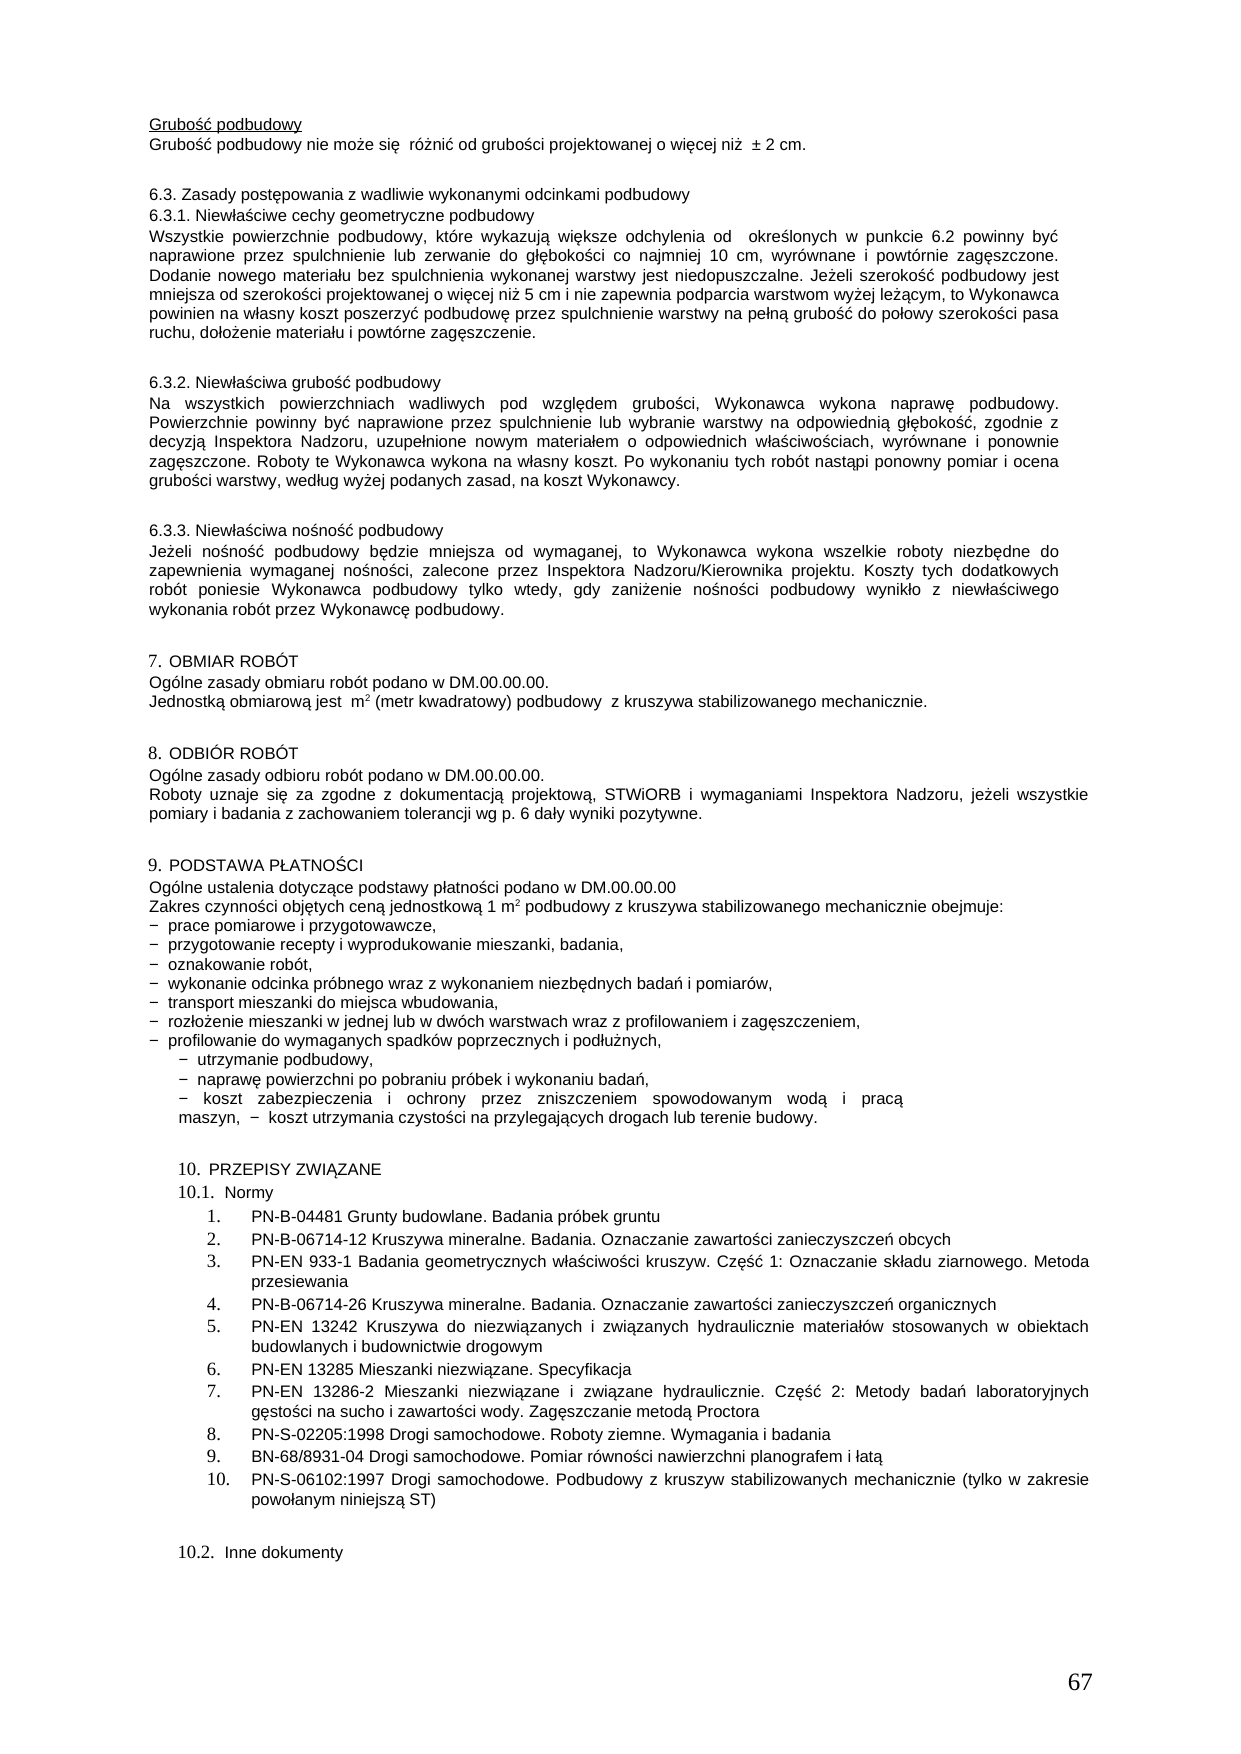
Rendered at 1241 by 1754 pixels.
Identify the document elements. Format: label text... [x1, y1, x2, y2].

text − naprawę powierzchni po pobraniu próbek i wykonaniu badań, [178, 1069, 1090, 1088]
text 6.3.2. Niewłaściwa grubość podbudowy [149, 373, 1092, 392]
text 6.3. Zasady postępowania z wadliwie wykonanymi odcinkami podbudowy [149, 185, 1092, 204]
text Wszystkie powierzchnie podbudowy, które wykazują większe odchylenia od określonych w punkcie 6.2 powinny być naprawione przez spulchnienie lub zerwanie do głębokości co najmniej 10 cm, wyrównane i powtórnie zagęszczone. Dodanie nowego materiału bez spulchnienia wykonanej warstwy jest niedopuszczalne. Jeżeli szerokość podbudowy jest mniejsza od szerokości projektowanej o więcej niż 5 cm i nie zapewnia podparcia warstwom wyżej leżącym, to Wykonawca powinien na własny koszt poszerzyć podbudowę przez spulchnienie warstwy na pełną grubość do połowy szerokości pasa ruchu, dołożenie materiału i powtórne zagęszczenie. [149, 227, 1060, 342]
list PN-B-06714-12 Kruszywa mineralne. Badania. Oznaczanie zawartości zanieczyszczeń obcych [207, 1227, 1090, 1249]
list PN-S-02205:1998 Drogi samochodowe. Roboty ziemne. Wymagania i badania [207, 1422, 1090, 1444]
list PN-S-06102:1997 Drogi samochodowe. Podbudowy z kruszyw stabilizowanych mechanicznie (tylko w zakresie powołanym niniejszą ST) [207, 1468, 1090, 1509]
list Inne dokumenty [177, 1541, 1092, 1563]
text Roboty uznaje się za zgodne z dokumentacją projektową, STWiORB i wymaganiami Inspektora Nadzoru, jeżeli wszystkie pomiary i badania z zachowaniem tolerancji wg p. 6 dały wyniki pozytywne. [149, 785, 1090, 823]
text − wykonanie odcinka próbnego wraz z wykonaniem niezbędnych badań i pomiarów, [149, 973, 1090, 993]
text − koszt zabezpieczenia i ochrony przez zniszczeniem spowodowanym wodą i pracą maszyn, − koszt utrzymania czystości na przylegających drogach lub terenie budowy. [178, 1088, 905, 1127]
text − rozłożenie mieszanki w jednej lub w dwóch warstwach wraz z profilowaniem i zagęszczeniem, [149, 1012, 1090, 1031]
text − oznakowanie robót, [149, 954, 1090, 973]
list PRZEPISY ZWIĄZANE [177, 1158, 1092, 1179]
text − utrzymanie podbudowy, [178, 1050, 1090, 1069]
text Jeżeli nośność podbudowy będzie mniejsza od wymaganej, to Wykonawca wykona wszelkie roboty niezbędne do zapewnienia wymaganej nośności, zalecone przez Inspektora Nadzoru/Kierownika projektu. Koszty tych dodatkowych robót poniesie Wykonawca podbudowy tylko wtedy, gdy zaniżenie nośności podbudowy wynikło z niewłaściwego wykonania robót przez Wykonawcę podbudowy. [149, 542, 1060, 618]
list ODBIÓR ROBÓT [148, 742, 1092, 764]
list OBMIAR ROBÓT [148, 649, 1092, 671]
text Na wszystkich powierzchniach wadliwych pod względem grubości, Wykonawca wykona naprawę podbudowy. Powierzchnie powinny być naprawione przez spulchnienie lub wybranie warstwy na odpowiednią głębokość, zgodnie z decyzją Inspektora Nadzoru, uzupełnione nowym materiałem o odpowiednich właściwościach, wyrównane i ponownie zagęszczone. Roboty te Wykonawca wykona na własny koszt. Po wykonaniu tych robót nastąpi ponowny pomiar i ocena grubości warstwy, według wyżej podanych zasad, na koszt Wykonawcy. [149, 394, 1060, 490]
list Normy [177, 1181, 1092, 1203]
text Grubość podbudowy [149, 114, 1092, 134]
text − profilowanie do wymaganych spadków poprzecznych i podłużnych, [149, 1031, 1090, 1050]
text 6.3.3. Niewłaściwa nośność podbudowy [149, 521, 1092, 540]
text Zakres czynności objętych ceną jednostkową 1 m2 podbudowy z kruszywa stabilizowanego mechanicznie obejmuje: [149, 897, 1090, 916]
text Ogólne zasady obmiaru robót podano w DM.00.00.00. [149, 673, 1090, 692]
text Jednostką obmiarową jest m2 (metr kwadratowy) podbudowy z kruszywa stabilizowanego mechanicznie. [149, 692, 1090, 711]
list PN-B-04481 Grunty budowlane. Badania próbek gruntu [207, 1205, 1090, 1226]
text − przygotowanie recepty i wyprodukowanie mieszanki, badania, [149, 935, 1090, 954]
text Ogólne ustalenia dotyczące podstawy płatności podano w DM.00.00.00 [149, 878, 1090, 897]
text − prace pomiarowe i przygotowawcze, [149, 916, 1090, 935]
text Ogólne zasady odbioru robót podano w DM.00.00.00. [149, 766, 1090, 785]
list PN-EN 13242 Kruszywa do niezwiązanych i związanych hydraulicznie materiałów stosowanych w obiektach budowlanych i budownictwie drogowym [207, 1315, 1090, 1356]
text − transport mieszanki do miejsca wbudowania, [149, 993, 1090, 1012]
list PN-B-06714-26 Kruszywa mineralne. Badania. Oznaczanie zawartości zanieczyszczeń organicznych [207, 1292, 1090, 1314]
list PN-EN 933-1 Badania geometrycznych właściwości kruszyw. Część 1: Oznaczanie składu ziarnowego. Metoda przesiewania [207, 1250, 1090, 1291]
list PODSTAWA PŁATNOŚCI [148, 854, 1092, 876]
list PN-EN 13285 Mieszanki niezwiązane. Specyfikacja [207, 1357, 1090, 1379]
list BN-68/8931-04 Drogi samochodowe. Pomiar równości nawierzchni planografem i łatą [207, 1445, 1090, 1467]
list PN-EN 13286-2 Mieszanki niezwiązane i związane hydraulicznie. Część 2: Metody badań laboratoryjnych gęstości na sucho i zawartości wody. Zagęszczanie metodą Proctora [207, 1380, 1090, 1421]
text 6.3.1. Niewłaściwe cechy geometryczne podbudowy [149, 206, 1092, 225]
text Grubość podbudowy nie może się różnić od grubości projektowanej o więcej niż ± 2 cm. [149, 135, 1090, 154]
